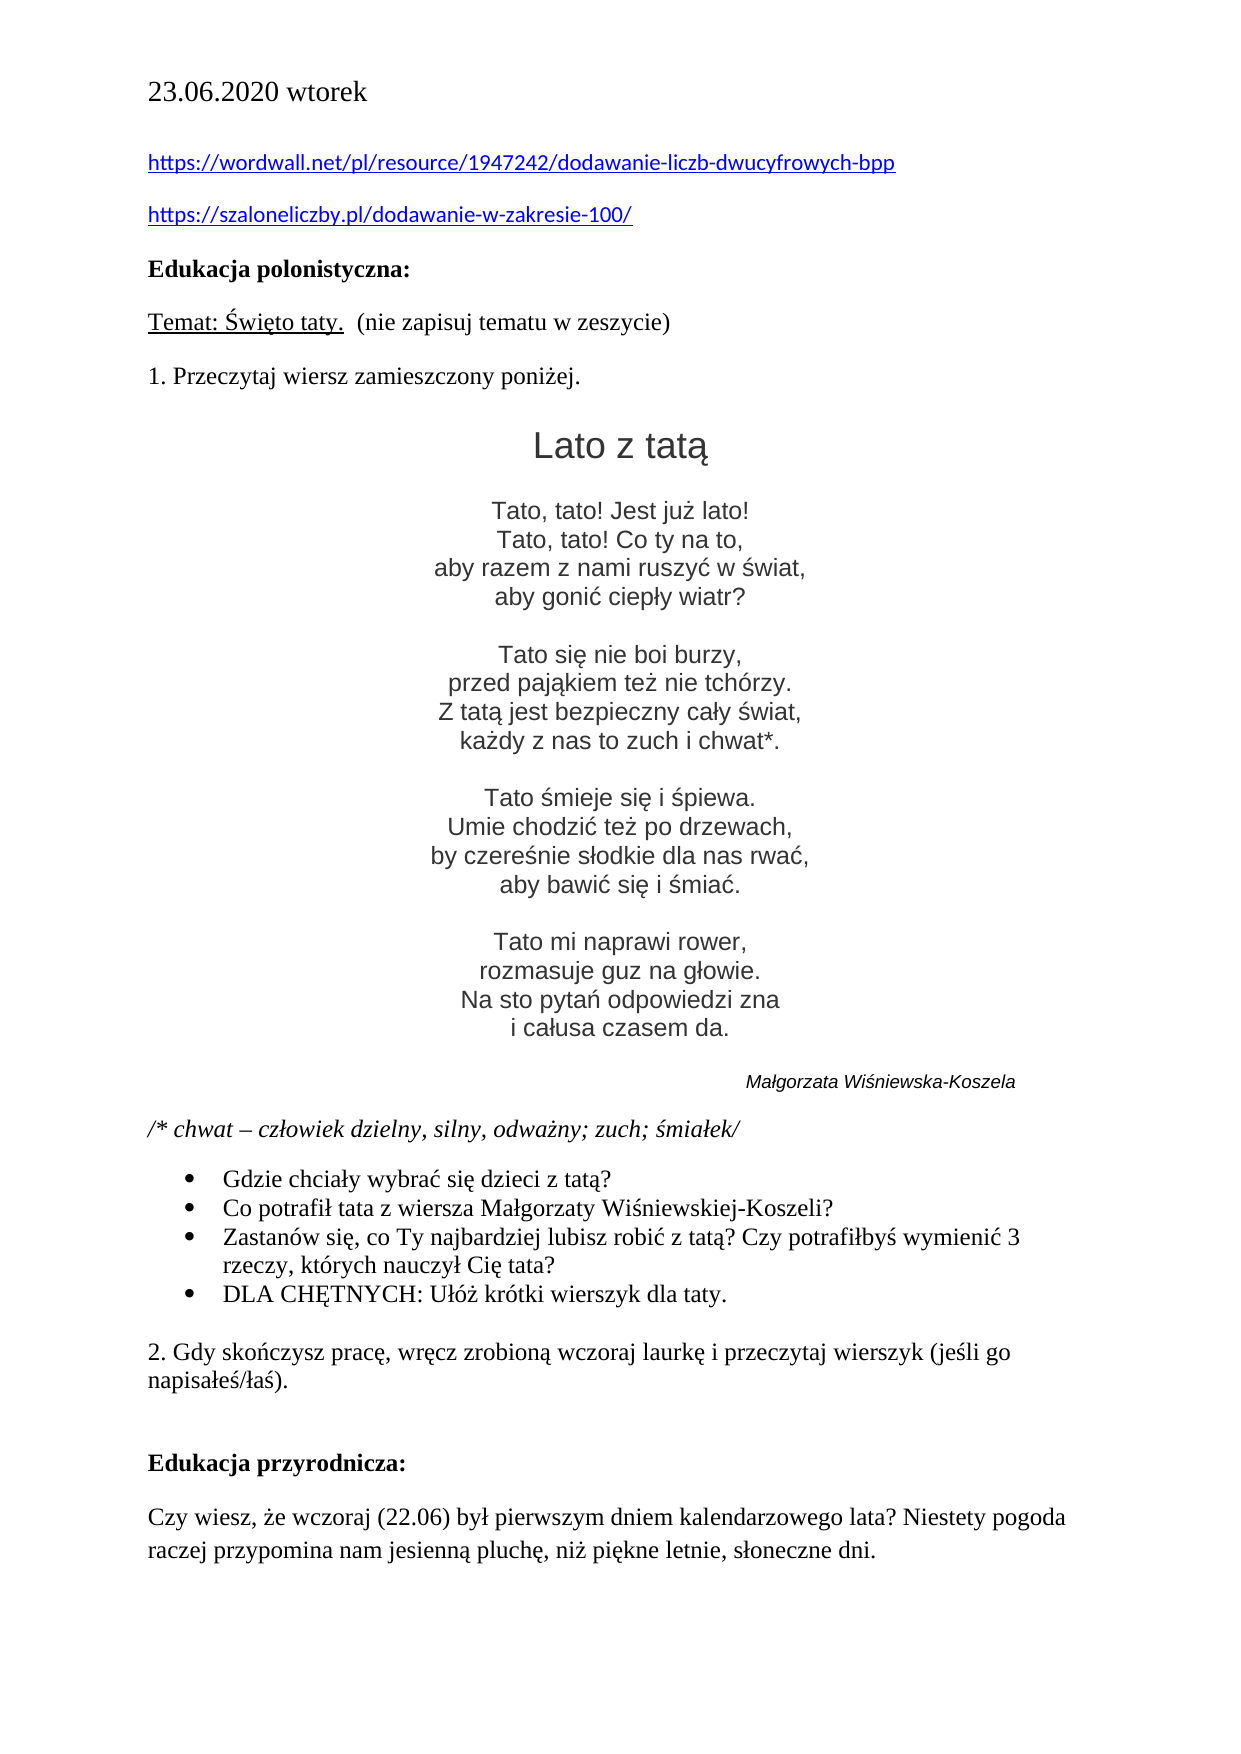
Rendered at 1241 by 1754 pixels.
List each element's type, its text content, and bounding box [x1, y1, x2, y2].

text Tato, tato! Jest już lato! Tato, tato! Co ty na to, aby razem z nami ruszyć w świat, aby gonić ciepły wiatr? Tato się nie boi burzy, przed pająkiem też nie tchórzy. Z tatą jest bezpieczny cały świat, każdy z nas to zuch i chwat*. Tato śmieje się i śpiewa. Umie chodzić też po drzewach, by czereśnie słodkie dla nas rwać, aby bawić się i śmiać. Tato mi naprawi rower, rozmasuje guz na głowie. Na sto pytań odpowiedzi zna i całusa czasem da. [148, 496, 1093, 1042]
list Gdzie chciały wybrać się dzieci z tatą? [185, 1164, 1093, 1193]
text Małgorzata Wiśniewska-Koszela [148, 1071, 1093, 1092]
text Edukacja polonistyczna: [148, 254, 1093, 282]
text 2. Gdy skończysz pracę, wręcz zrobioną wczoraj laurkę i przeczytaj wierszyk (jeśli go napisałeś/łaś). [148, 1337, 1093, 1394]
text Lato z tatą [148, 423, 1093, 467]
list DLA CHĘTNYCH: Ułóż krótki wierszyk dla taty. [185, 1279, 1093, 1308]
text /* chwat – człowiek dzielny, silny, odważny; zuch; śmiałek/ [148, 1114, 1093, 1143]
list Co potrafił tata z wiersza Małgorzaty Wiśniewskiej-Koszeli? [185, 1193, 1093, 1222]
text 1. Przeczytaj wiersz zamieszczony poniżej. [148, 361, 1093, 390]
text https://wordwall.net/pl/resource/1947242/dodawanie-liczb-dwucyfrowych-bpp [148, 148, 1093, 176]
list Zastanów się, co Ty najbardziej lubisz robić z tatą? Czy potrafiłbyś wymienić 3 rzeczy, których nauczył Cię tata? [185, 1222, 1093, 1279]
text https://szaloneliczby.pl/dodawanie-w-zakresie-100/ [148, 201, 1093, 229]
text Temat: Święto taty. (nie zapisuj tematu w zeszycie) [148, 307, 1093, 336]
text Edukacja przyrodnicza: [148, 1448, 1093, 1477]
text Czy wiesz, że wczoraj (22.06) był pierwszym dniem kalendarzowego lata? Niestety pogoda raczej przypomina nam jesienną pluchę, niż piękne letnie, słoneczne dni. [148, 1502, 1093, 1564]
